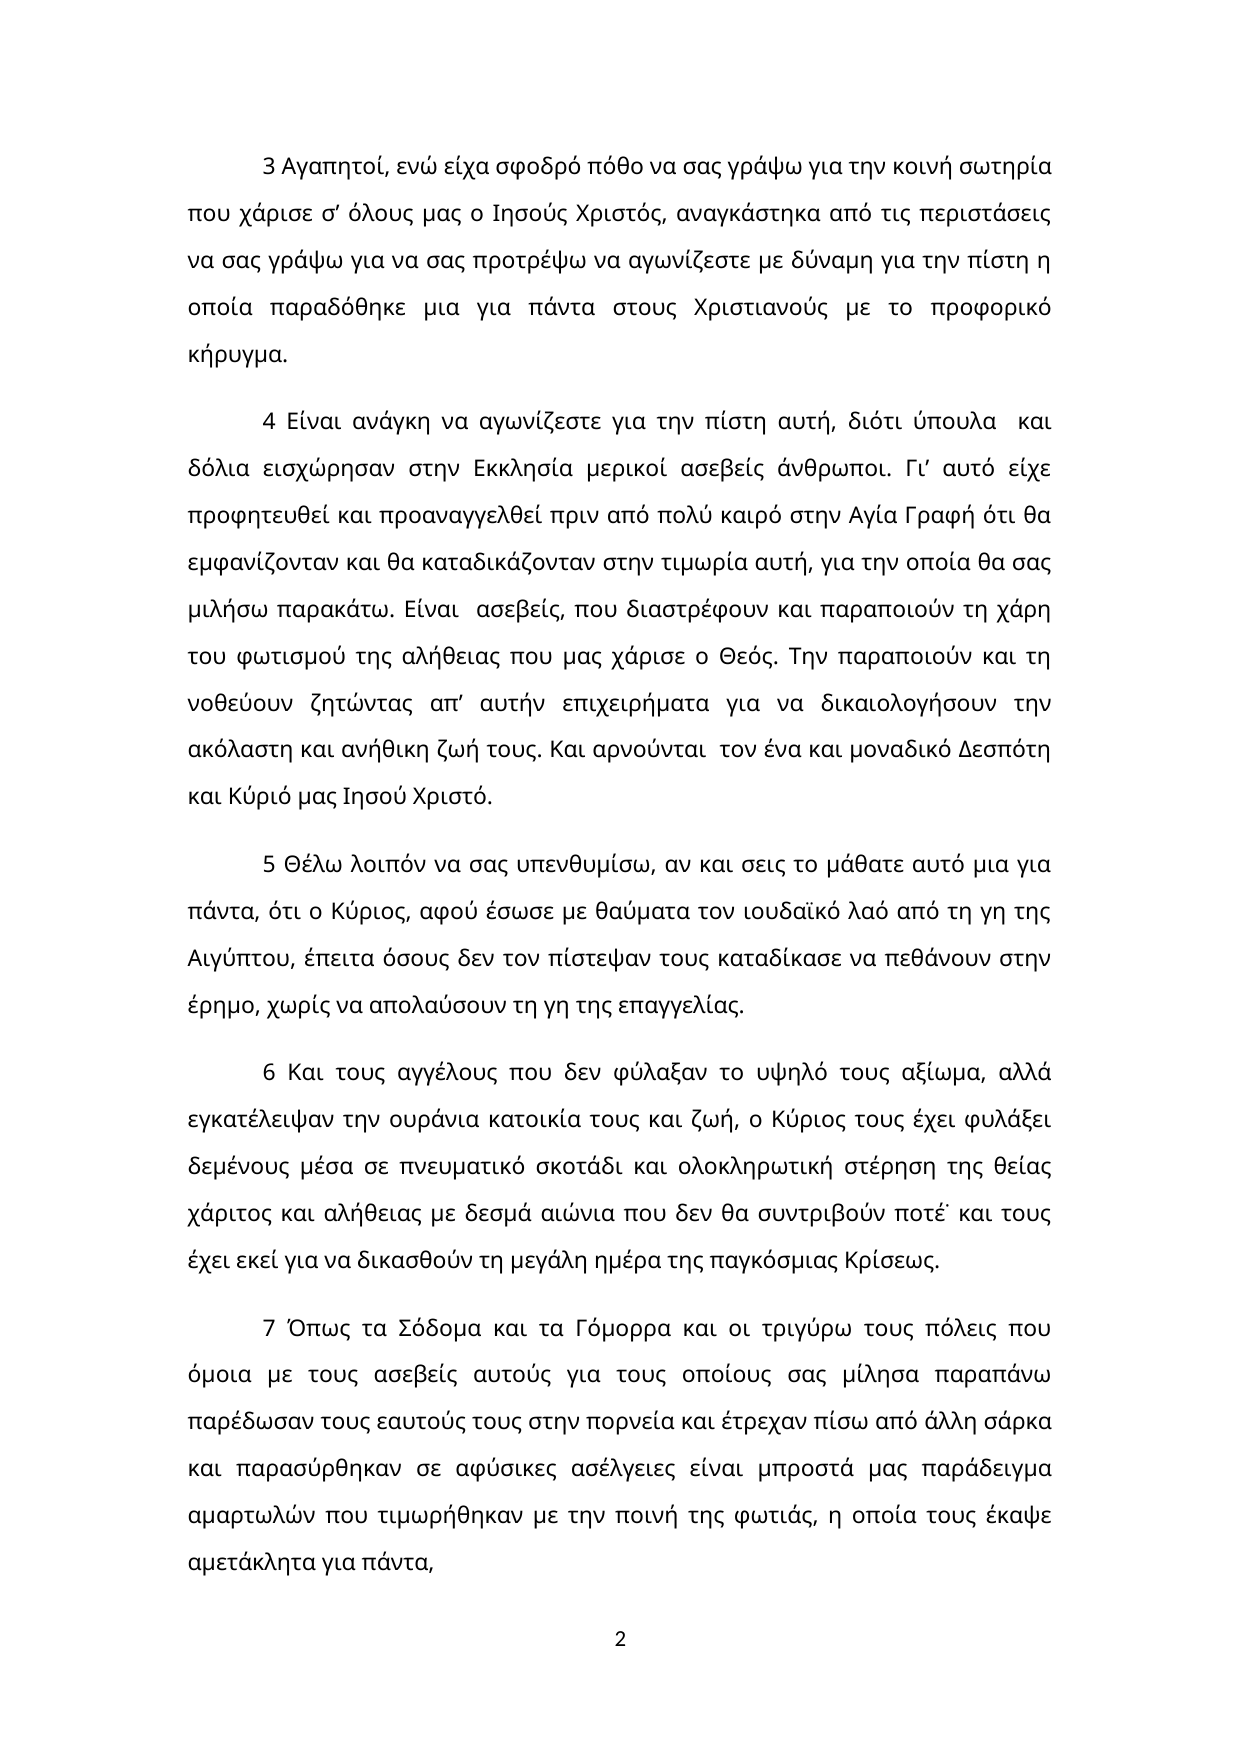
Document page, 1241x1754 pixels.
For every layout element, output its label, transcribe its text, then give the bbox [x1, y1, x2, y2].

text 3 Αγαπητοί, ενώ είχα σφοδρό πόθο να σας γράψω για την κοινή σωτηρία που χάρισε σ’ όλους μας ο Ιησούς Χριστός, αναγκάστηκα από τις περιστάσεις να σας γράψω για να σας προτρέψω να αγωνίζεστε με δύναμη για την πίστη η οποία παραδόθηκε μια για πάντα στους Χριστιανούς με το προφορικό κήρυγμα. [187, 150, 1053, 369]
text 5 Θέλω λοιπόν να σας υπενθυμίσω, αν και σεις το μάθατε αυτό μια για πάντα, ότι ο Κύριος, αφού έσωσε με θαύματα τον ιουδαϊκό λαό από τη γη της Αιγύπτου, έπειτα όσους δεν τον πίστεψαν τους καταδίκασε να πεθάνουν στην έρημο, χωρίς να απολαύσουν τη γη της επαγγελίας. [187, 848, 1053, 1020]
text 4 Είναι ανάγκη να αγωνίζεστε για την πίστη αυτή, διότι ύπουλα και δόλια εισχώρησαν στην Εκκλησία μερικοί ασεβείς άνθρωποι. Γι’ αυτό είχε προφητευθεί και προαναγγελθεί πριν από πολύ καιρό στην Αγία Γραφή ότι θα εμφανίζονταν και θα καταδικάζονταν στην τιμωρία αυτή, για την οποία θα σας μιλήσω παρακάτω. Είναι ασεβείς, που διαστρέφουν και παραποιούν τη χάρη του φωτισμού της αλήθειας που μας χάρισε ο Θεός. Την παραποιούν και τη νοθεύουν ζητώντας απ’ αυτήν επιχειρήματα για να δικαιολογήσουν την ακόλαστη και ανήθικη ζωή τους. Και αρνούνται τον ένα και μοναδικό Δεσπότη και Κύριό μας Ιησού Χριστό. [187, 405, 1053, 811]
text 7 Όπως τα Σόδομα και τα Γόμορρα και οι τριγύρω τους πόλεις που όμοια με τους ασεβείς αυτούς για τους οποίους σας μίλησα παραπάνω παρέδωσαν τους εαυτούς τους στην πορνεία και έτρεχαν πίσω από άλλη σάρκα και παρασύρθηκαν σε αφύσικες ασέλγειες είναι μπροστά μας παράδειγμα αμαρτωλών που τιμωρήθηκαν με την ποινή της φωτιάς, η οποία τους έκαψε αμετάκλητα για πάντα, [187, 1311, 1053, 1577]
text 6 Και τους αγγέλους που δεν φύλαξαν το υψηλό τους αξίωμα, αλλά εγκατέλειψαν την ουράνια κατοικία τους και ζωή, ο Κύριος τους έχει φυλάξει δεμένους μέσα σε πνευματικό σκοτάδι και ολοκληρωτική στέρηση της θείας χάριτος και αλήθειας με δεσμά αιώνια που δεν θα συντριβούν ποτέ˙ και τους έχει εκεί για να δικασθούν τη μεγάλη ημέρα της παγκόσμιας Κρίσεως. [187, 1056, 1053, 1275]
